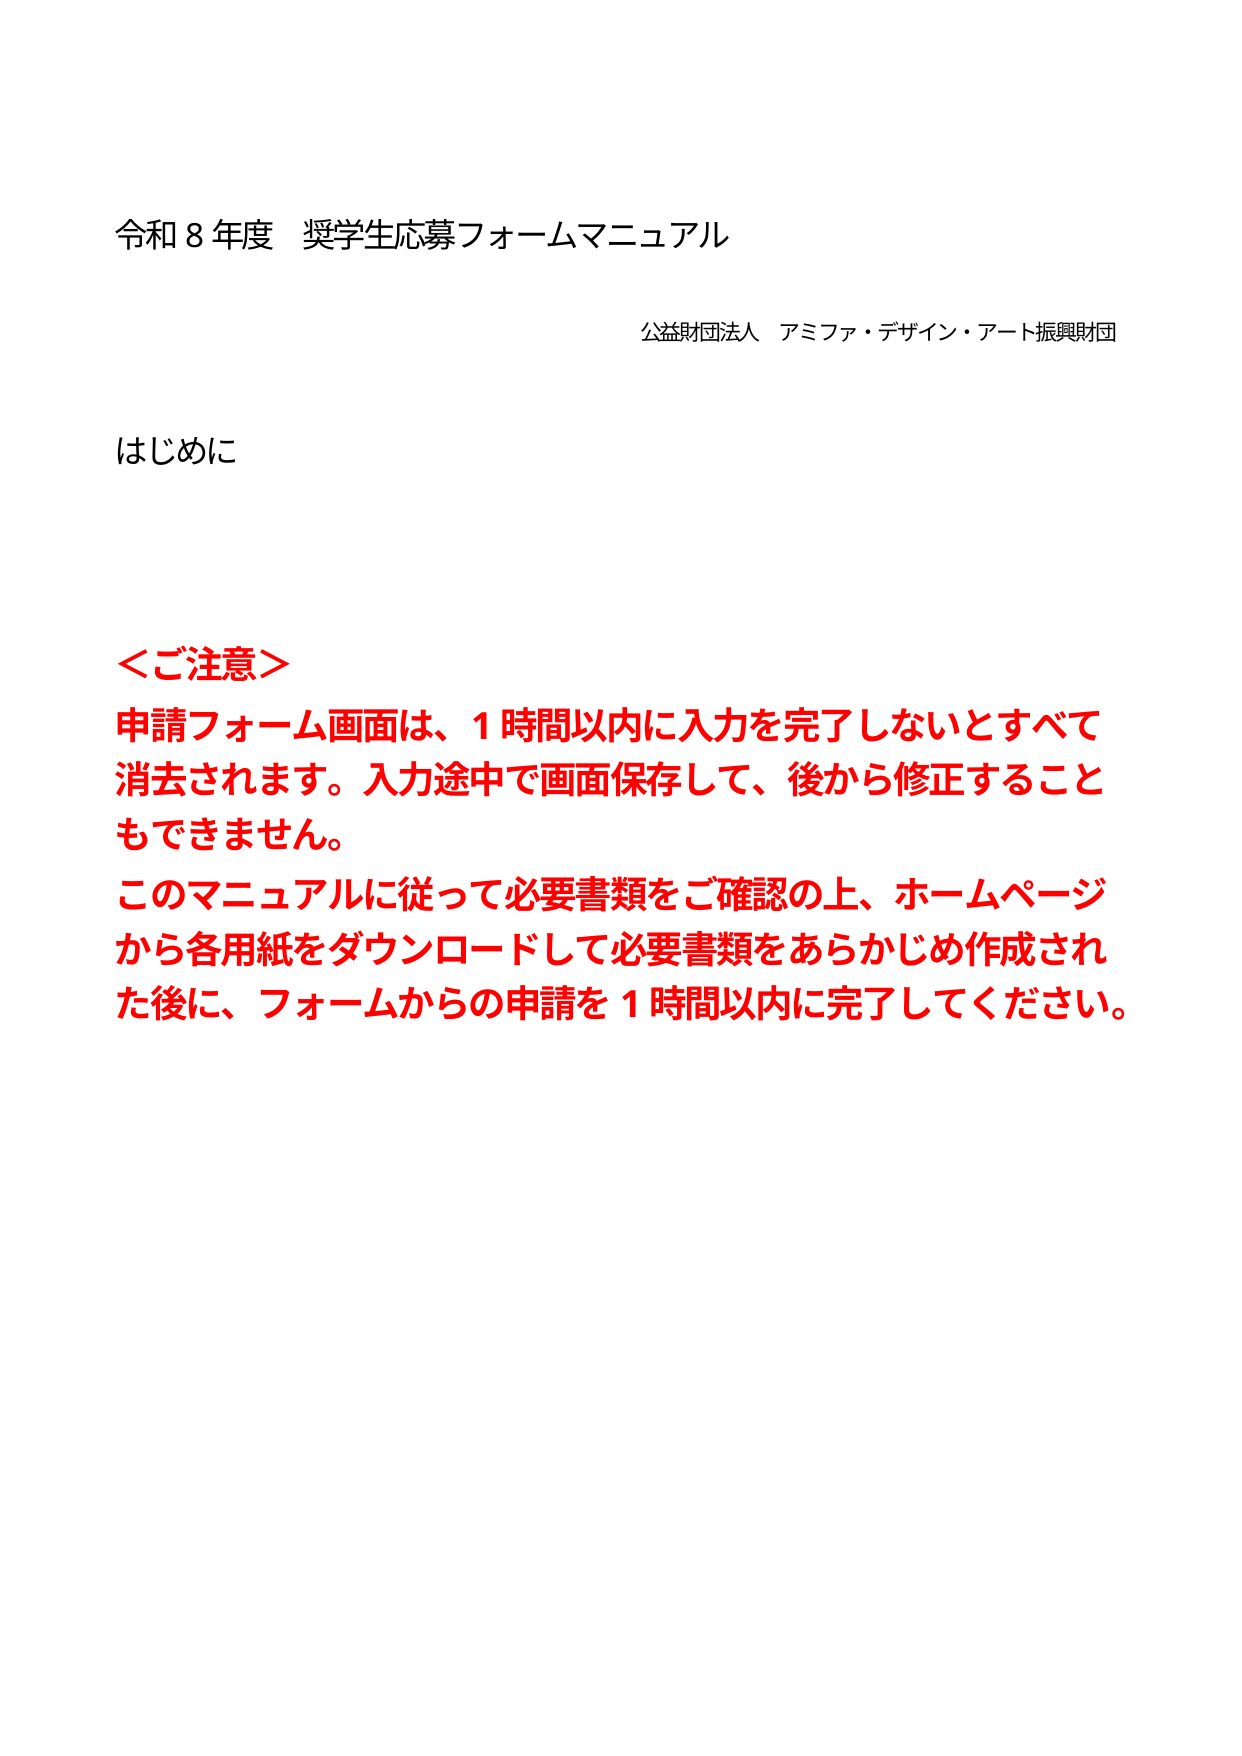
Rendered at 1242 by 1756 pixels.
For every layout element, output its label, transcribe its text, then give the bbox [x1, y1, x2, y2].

subtitle このマニュアルに従って必要書類をご確認の上、ホームページから各用紙をダウンロードして必要書類をあらかじめ作成された後に、フォームからの申請を1時間以内に完了してください。 [114, 865, 1119, 1028]
subtitle 申請フォーム画面は、1時間以内に入力を完了しないとすべて消去されます。入力途中で画面保存して、後から修正することもできません。 [114, 696, 1119, 859]
subtitle ＜ご注意＞ [114, 635, 1119, 689]
subtitle 公益財団法人 アミファ・デザイン・アート振興財団 [114, 315, 1119, 347]
subtitle 令和8年度 奨学生応募フォームマニュアル [114, 208, 1119, 257]
subtitle はじめに [114, 425, 1119, 473]
